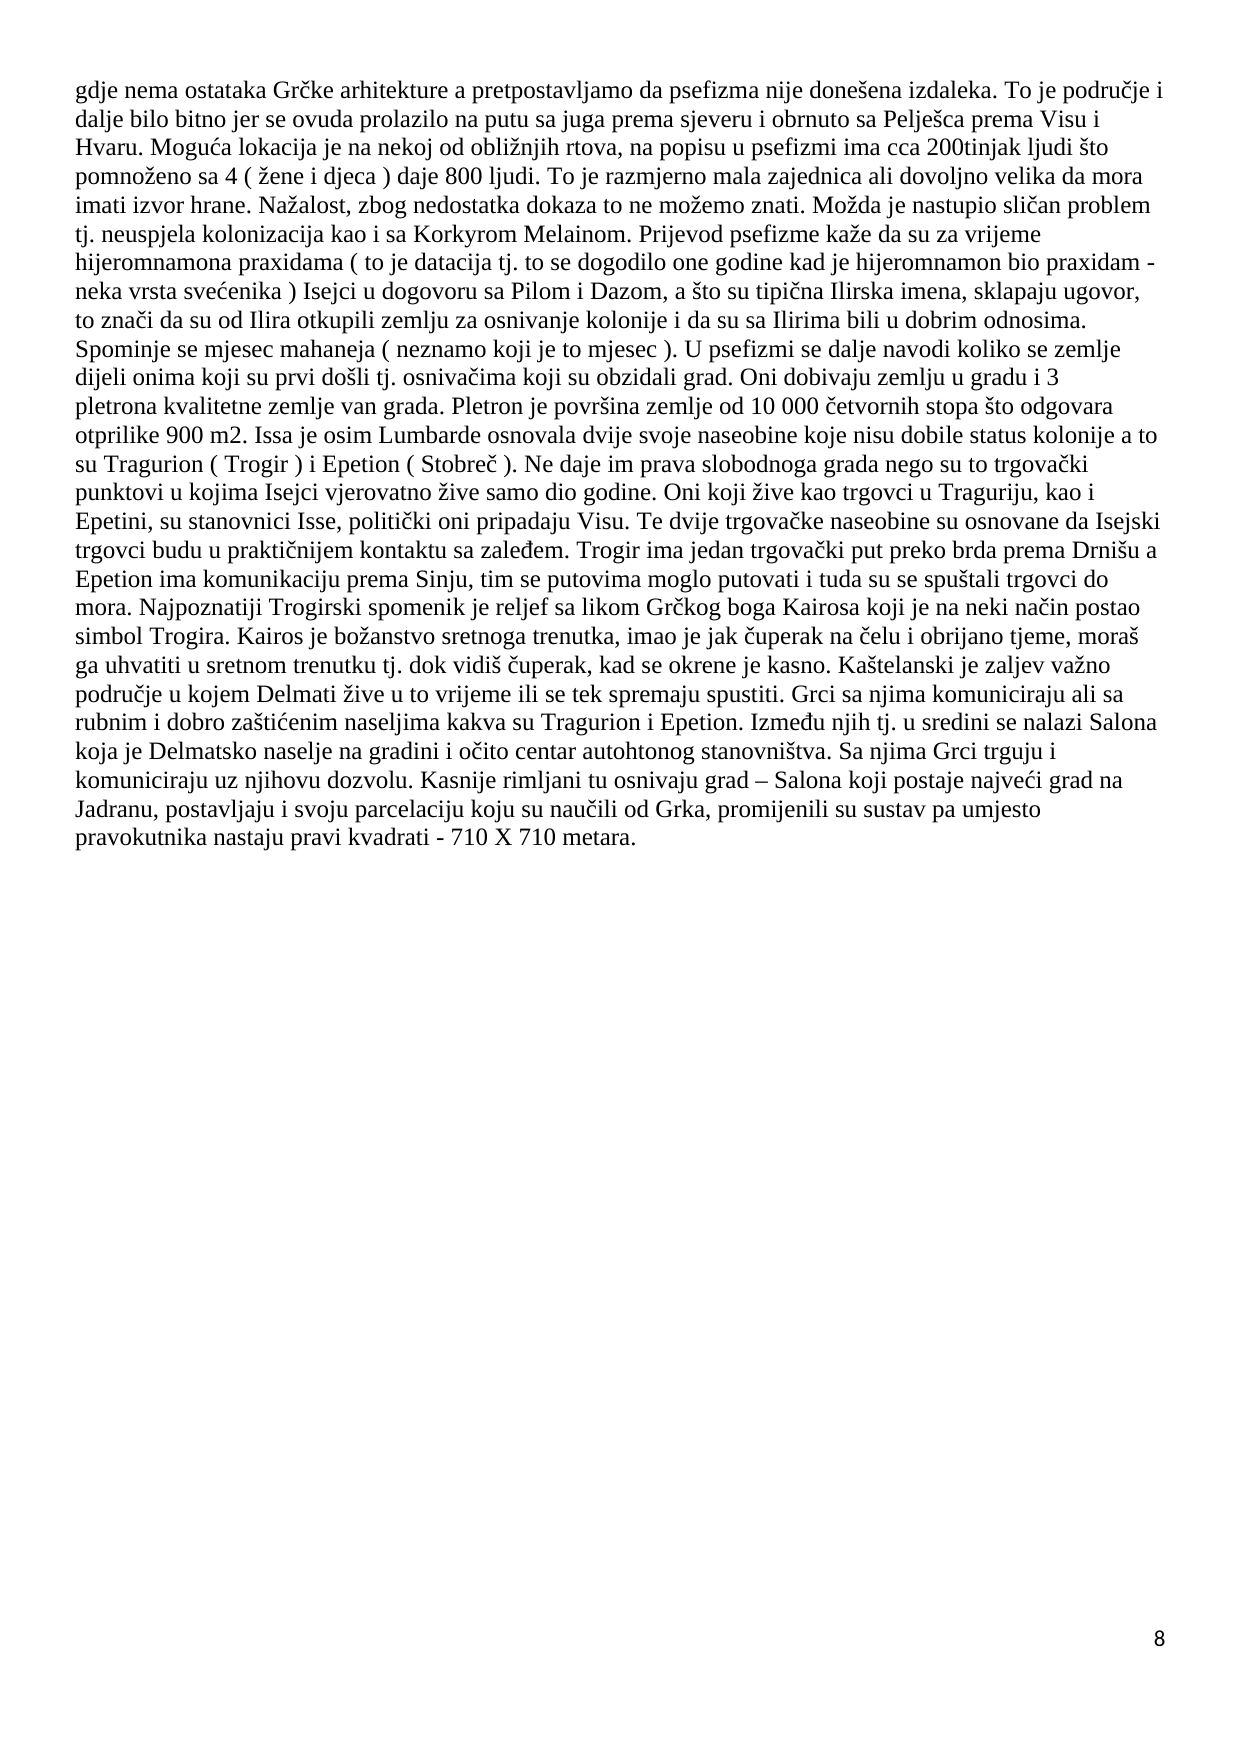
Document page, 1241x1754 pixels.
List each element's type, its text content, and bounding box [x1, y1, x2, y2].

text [75, 75, 1165, 132]
text Epetini, su stanovnici Isse, politički oni pripadaju Visu. Te dvije trgovačke naseobine su osnovane da Isejski trgovci budu u praktičnijem kontaktu sa zaleđem. Trogir ima jedan trgovački put preko brda prema Drnišu a Epetion ima komunikaciju prema Sinju, tim se putovima moglo putovati i tuda su se spuštali trgovci do mora. Najpoznatiji Trogirski spomenik je reljef sa likom Grčkog boga Kairosa koji je na neki način postao simbol Trogira. Kairos je božanstvo sretnoga trenutka, imao je jak čuperak na čelu i obrijano tjeme, moraš ga uhvatiti u sretnom trenutku tj. dok vidiš čuperak, kad se okrene je kasno. Kaštelanski je zaljev važno područje u kojem Delmati žive u to vrijeme ili se tek spremaju spustiti. Grci sa njima komuniciraju ali sa rubnim i dobro zaštićenim naseljima kakva su Tragurion i Epetion. Između njih tj. u sredini se nalazi Salona koja je Delmatsko naselje na gradini i očito centar autohtonog stanovništva. Sa njima Grci trguju i komuniciraju uz njihovu dozvolu. Kasnije rimljani tu osnivaju grad – Salona koji postaje najveći grad na Jadranu, postavljaju i svoju parcelaciju koju su naučili od Grka, promijenili su sustav pa umjesto pravokutnika nastaju pravi kvadrati - 710 X 710 metara. [75, 506, 1165, 851]
text Hvaru. Moguća lokacija je na nekoj od obližnjih rtova, na popisu u psefizmi ima cca 200tinjak ljudi što pomnoženo sa 4 ( žene i djeca ) daje 800 ljudi. To je razmjerno mala zajednica ali dovoljno velika da mora imati izvor hrane. Nažalost, zbog nedostatka dokaza to ne možemo znati. Možda je nastupio sličan problem tj. neuspjela kolonizacija kao i sa Korkyrom Melainom. Prijevod psefizme kaže da su za vrijeme hijeromnamona praxidama ( to je datacija tj. to se dogodilo one godine kad je hijeromnamon bio praxidam - neka vrsta svećenika ) Isejci u dogovoru sa Pilom i Dazom, a što su tipična Ilirska imena, sklapaju ugovor, to znači da su od Ilira otkupili zemlju za osnivanje kolonije i da su sa Ilirima bili u dobrim odnosima. Spominje se mjesec mahaneja ( neznamo koji je to mjesec ). U psefizmi se dalje navodi koliko se zemlje dijeli onima koji su prvi došli tj. osnivačima koji su obzidali grad. Oni dobivaju zemlju u gradu i 3 [75, 132, 1165, 391]
text pletrona kvalitetne zemlje van grada. Pletron je površina zemlje od 10 000 četvornih stopa što odgovara otprilike 900 m2. Issa je osim Lumbarde osnovala dvije svoje naseobine koje nisu dobile status kolonije a to su Tragurion ( Trogir ) i Epetion ( Stobreč ). Ne daje im prava slobodnoga grada nego su to trgovački punktovi u kojima Isejci vjerovatno žive samo dio godine. Oni koji žive kao trgovci u Traguriju, kao i [75, 391, 1165, 506]
